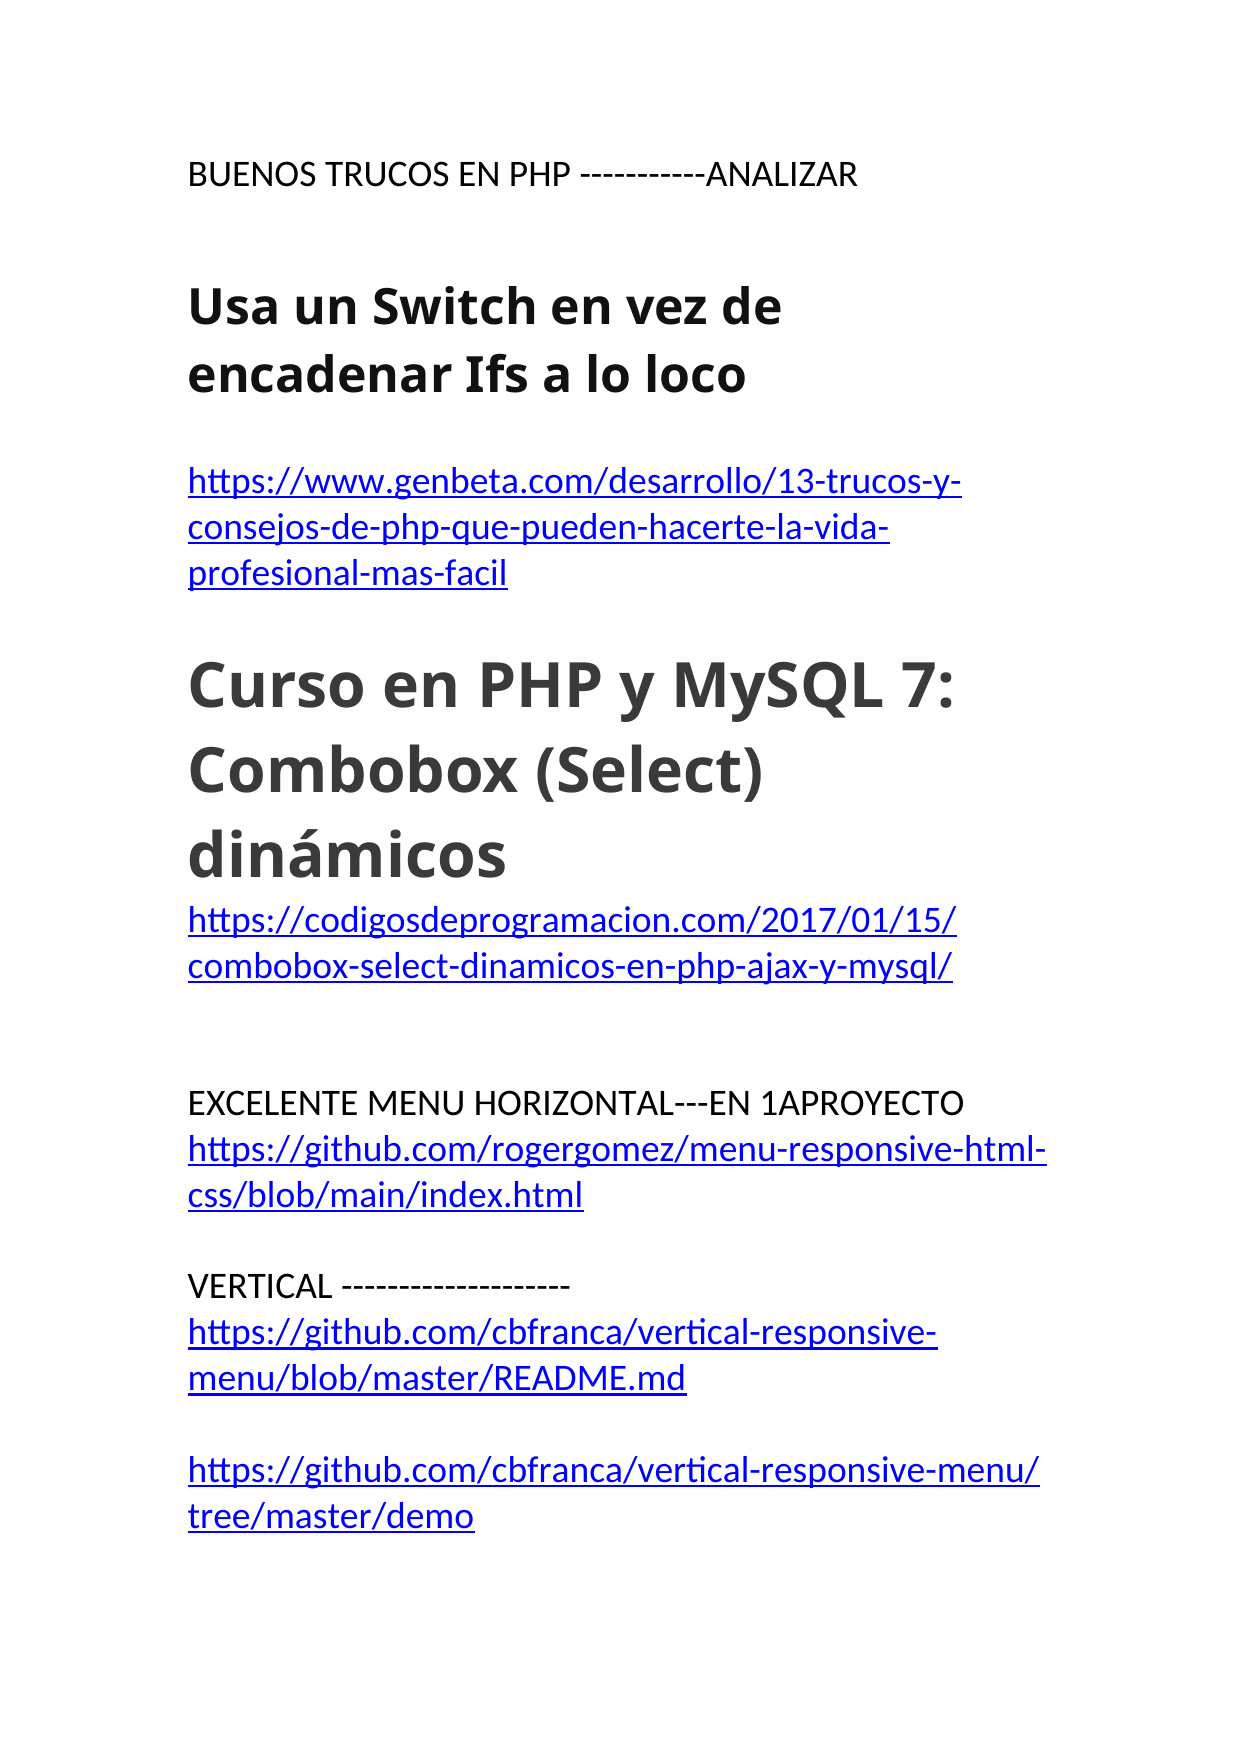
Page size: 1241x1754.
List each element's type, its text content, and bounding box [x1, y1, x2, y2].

text BUENOS TRUCOS EN PHP -----------ANALIZAR [187, 150, 1053, 196]
text https://github.com/rogergomez/menu-responsive-html-css/blob/main/index.html [187, 1125, 1053, 1217]
text https://codigosdeprogramacion.com/2017/01/15/combobox-select-dinamicos-en-php-ajax-y-mysql/ [187, 896, 1053, 987]
text https://www.genbeta.com/desarrollo/13-trucos-y-consejos-de-php-que-pueden-hacerte-la-vida-profesional-mas-facil [187, 457, 1053, 594]
text VERTICAL -------------------- [187, 1262, 1053, 1308]
subtitle Curso en PHP y MySQL 7: Combobox (Select) dinámicos [507, 640, 1053, 896]
subtitle Usa un Switch en vez de encadenar Ifs a lo loco [748, 271, 1053, 407]
text https://github.com/cbfranca/vertical-responsive-menu/tree/master/demo [187, 1446, 1053, 1537]
text https://github.com/cbfranca/vertical-responsive-menu/blob/master/README.md [187, 1308, 1053, 1400]
text EXCELENTE MENU HORIZONTAL---EN 1APROYECTO [187, 1079, 1053, 1125]
